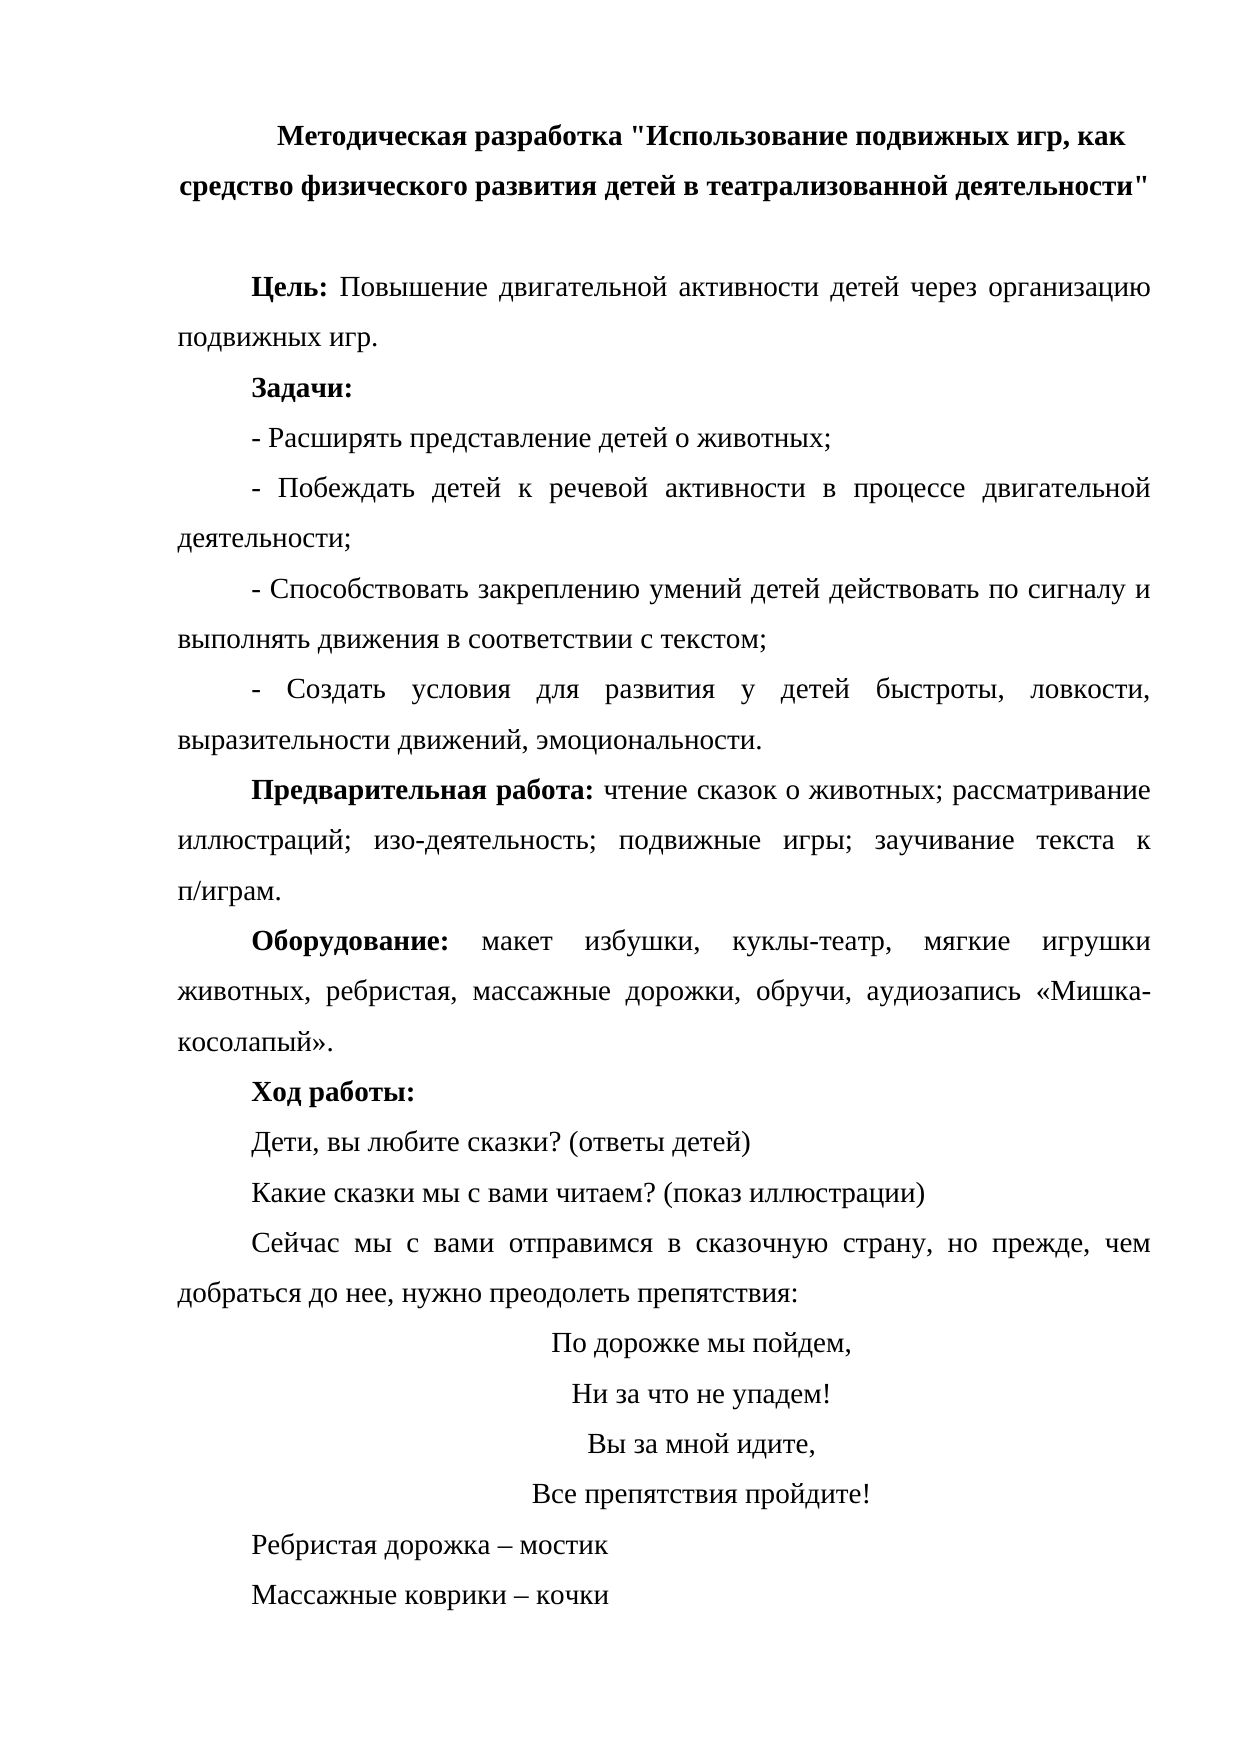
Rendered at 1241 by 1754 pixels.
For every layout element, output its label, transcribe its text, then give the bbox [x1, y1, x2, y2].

text Ребристая дорожка – мостик [177, 1527, 1152, 1560]
text Вы за мной идите, [177, 1426, 1152, 1460]
text Массажные коврики – кочки [177, 1577, 1152, 1611]
text По дорожке мы пойдем, [177, 1326, 1152, 1359]
text Ни за что не упадем! [177, 1376, 1152, 1409]
text Оборудование: макет избушки, куклы-театр, мягкие игрушки животных, ребристая, массажные дорожки, обручи, аудиозапись «Мишка-косолапый». [177, 923, 1152, 1057]
text Предварительная работа: чтение сказок о животных; рассматривание иллюстраций; изо-деятельность; подвижные игры; заучивание текста к п/играм. [177, 772, 1152, 906]
text Дети, вы любите сказки? (ответы детей) [177, 1124, 1152, 1158]
text Методическая разработка "Использование подвижных игр, как средство физического развития детей в театрализованной деятельности" [177, 118, 1152, 202]
text Все препятствия пройдите! [177, 1477, 1152, 1510]
text Цель: Повышение двигательной активности детей через организацию подвижных игр. [177, 269, 1152, 353]
text Задачи: [177, 370, 1152, 403]
text - Расширять представление детей о животных; [177, 420, 1152, 453]
text Ход работы: [177, 1074, 1152, 1108]
text - Побеждать детей к речевой активности в процессе двигательной деятельности; [177, 470, 1152, 554]
text - Создать условия для развития у детей быстроты, ловкости, выразительности движений, эмоциональности. [177, 672, 1152, 755]
text Какие сказки мы с вами читаем? (показ иллюстрации) [177, 1175, 1152, 1208]
text - Способствовать закреплению умений детей действовать по сигналу и выполнять движения в соответствии с текстом; [177, 571, 1152, 655]
text Сейчас мы с вами отправимся в сказочную страну, но прежде, чем добраться до нее, нужно преодолеть препятствия: [177, 1225, 1152, 1309]
